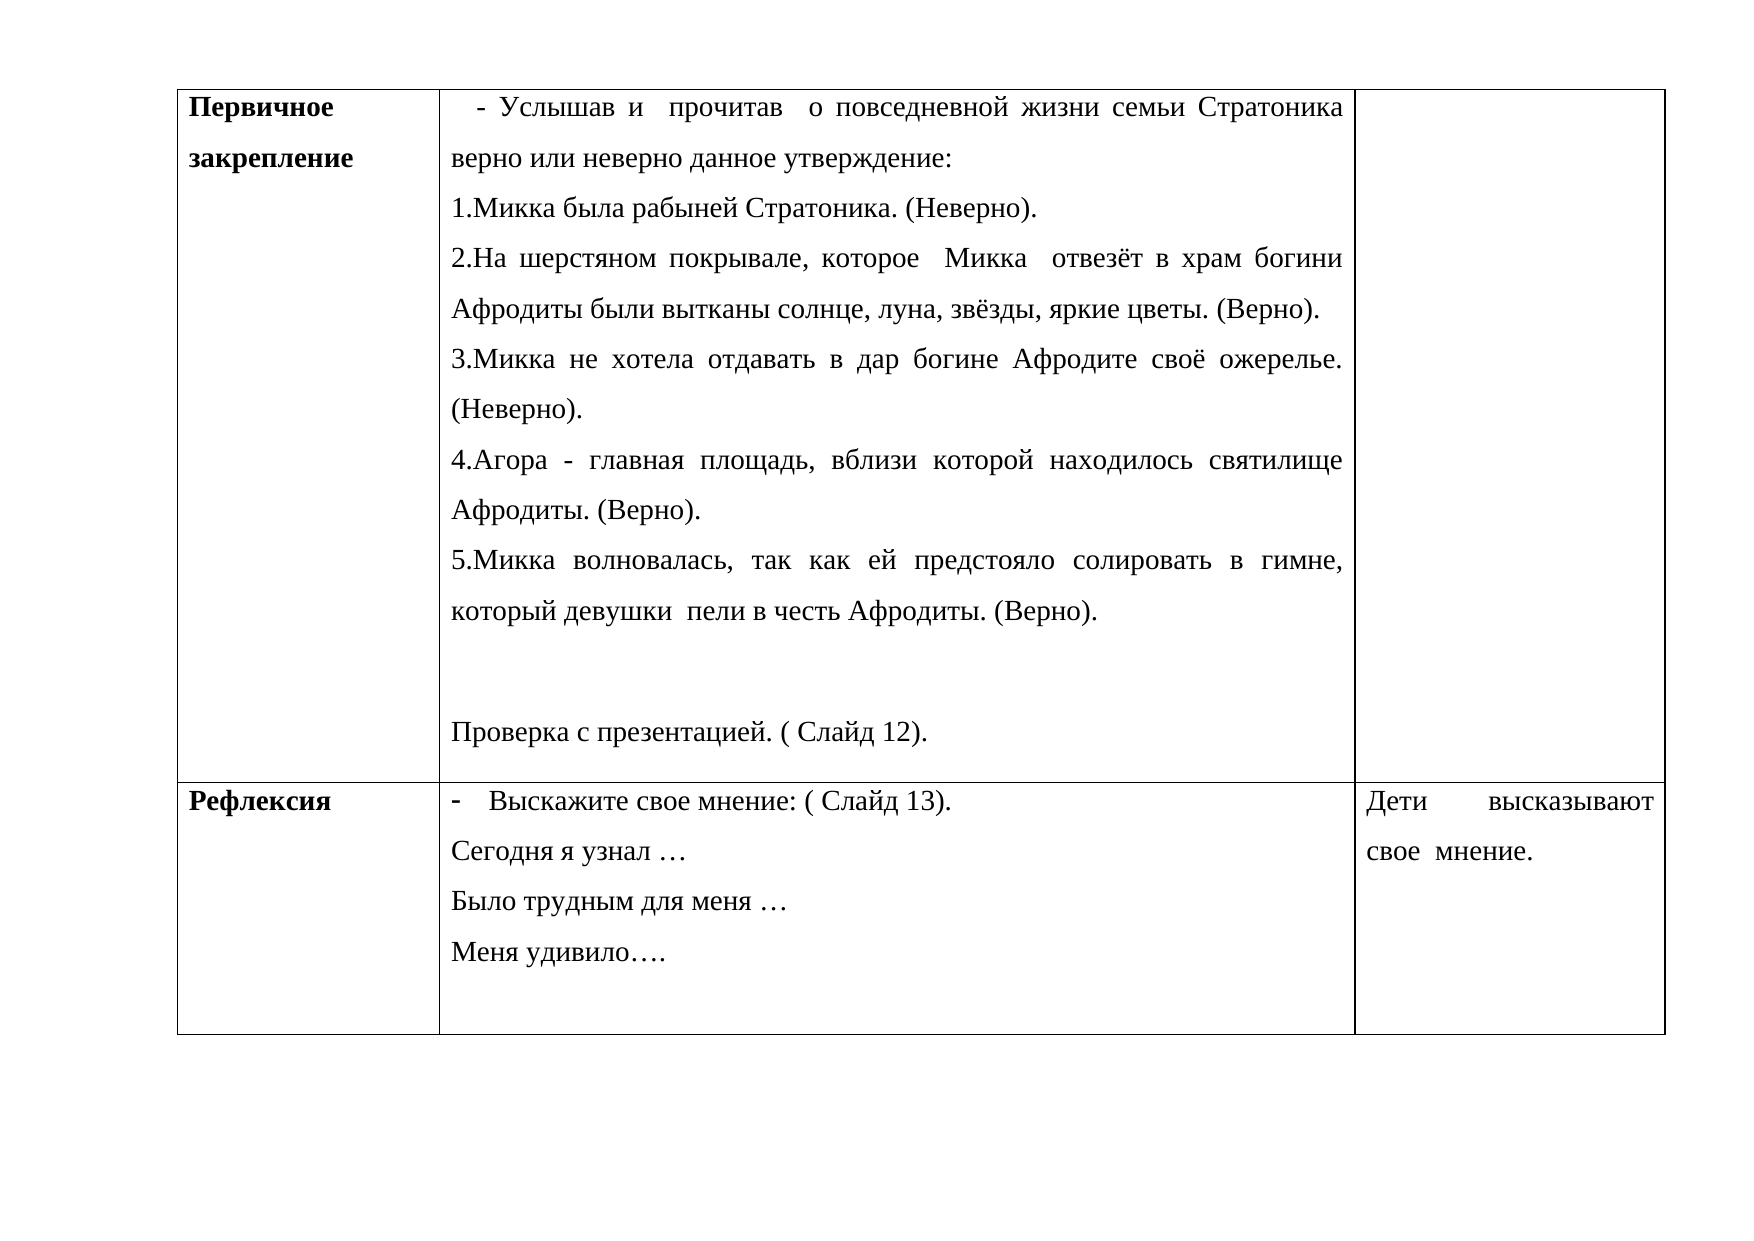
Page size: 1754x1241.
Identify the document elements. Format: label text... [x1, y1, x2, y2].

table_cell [1356, 783, 1664, 1034]
table_cell - Услышав и прочитав о повседневной жизни семьи Стратоника верно или неверно данное утверждение: 1.Микка была рабыней Стратоника. (Неверно). 2.На шерстяном покрывале, которое Микка отвезёт в храм богини Афродиты были вытканы солнце, луна, звёзды, яркие цветы. (Верно). 3.Микка не хотела отдавать в дар богине Афродите своё ожерелье. (Неверно). 4.Агора - главная площадь, вблизи которой находилось святилище Афродиты. (Верно). 5.Микка волновалась, так как ей предстояло солировать в гимне, который девушки пели в честь Афродиты. (Верно). Проверка с презентацией. ( Слайд 12). [440, 90, 1354, 782]
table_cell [440, 783, 1354, 1034]
table_cell Рефлексия [178, 783, 439, 1034]
table_cell Первичное закрепление [178, 90, 439, 782]
table_cell [1356, 90, 1664, 782]
